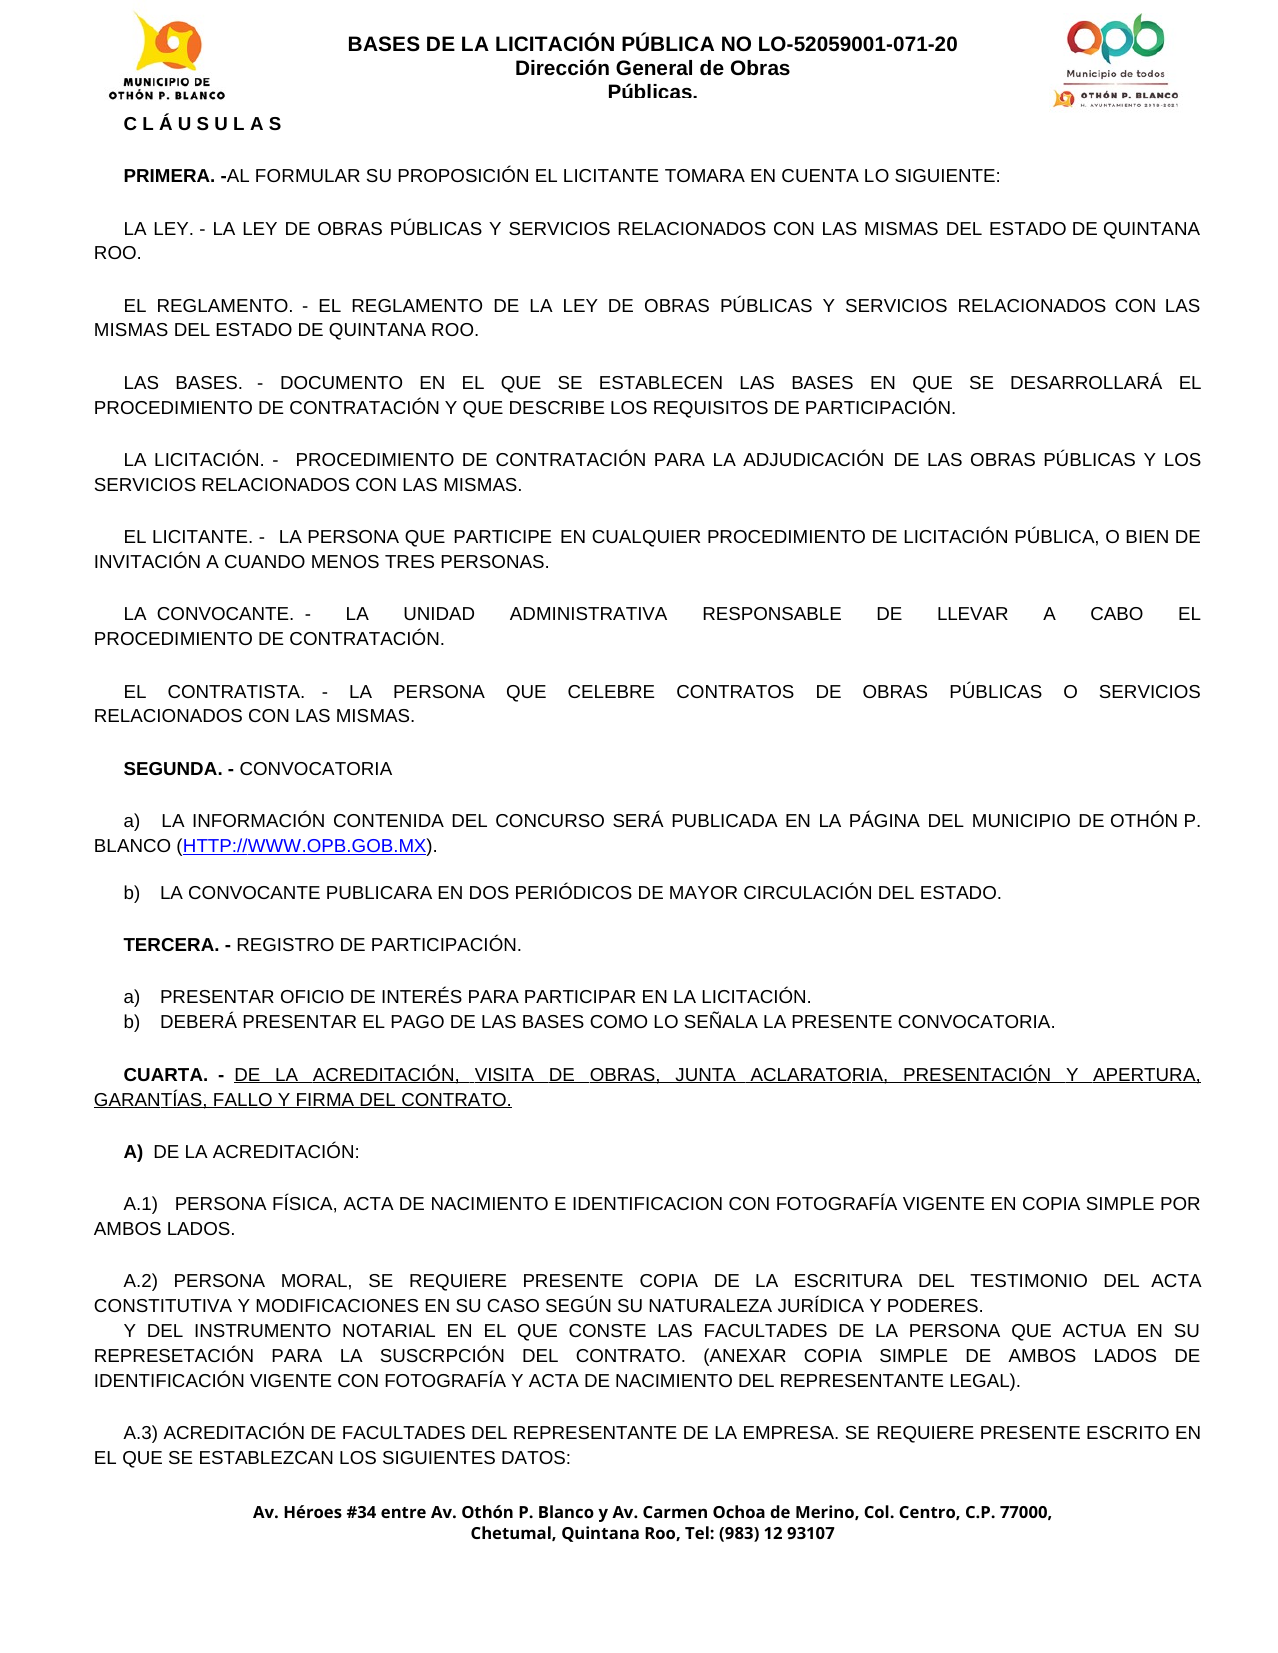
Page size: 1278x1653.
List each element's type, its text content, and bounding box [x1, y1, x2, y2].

text LA LEY. - LA LEY DE OBRAS PÚBLICAS Y SERVICIOS RELACIONADOS CON LAS MISMAS DEL ESTADO DE QUINTANA ROO. [94, 217, 1201, 264]
text LAS BASES. - DOCUMENTO EN EL QUE SE ESTABLECEN LAS BASES EN QUE SE DESARROLLARÁ EL PROCEDIMIENTO DE CONTRATACIÓN Y QUE DESCRIBE LOS REQUISITOS DE PARTICIPACIÓN. [94, 372, 1201, 418]
text EL REGLAMENTO. - EL REGLAMENTO DE LA LEY DE OBRAS PÚBLICAS Y SERVICIOS RELACIONADOS CON LAS MISMAS DEL ESTADO DE QUINTANA ROO. [94, 294, 1201, 341]
text a) PRESENTAR OFICIO DE INTERÉS PARA PARTICIPAR EN LA LICITACIÓN. [94, 986, 1201, 1008]
text A) DE LA ACREDITACIÓN: [94, 1141, 1201, 1162]
text b) LA CONVOCANTE PUBLICARA EN DOS PERIÓDICOS DE MAYOR CIRCULACIÓN DEL ESTADO. [94, 882, 1201, 903]
text A.2) PERSONA MORAL, SE REQUIERE PRESENTE COPIA DE LA ESCRITURA DEL TESTIMONIO DEL ACTA CONSTITUTIVA Y MODIFICACIONES EN SU CASO SEGÚN SU NATURALEZA JURÍDICA Y PODERES. [94, 1270, 1201, 1317]
text b) DEBERÁ PRESENTAR EL PAGO DE LAS BASES COMO LO SEÑALA LA PRESENTE CONVOCATORIA. [94, 1011, 1201, 1033]
text PRIMERA. -AL FORMULAR SU PROPOSICIÓN EL LICITANTE TOMARA EN CUENTA LO SIGUIENTE: [94, 165, 1201, 186]
text TERCERA. - REGISTRO DE PARTICIPACIÓN. [94, 934, 1201, 956]
text CUARTA. - DE LA ACREDITACIÓN, VISITA DE OBRAS, JUNTA ACLARATORIA, PRESENTACIÓN Y APERTURA, GARANTÍAS, FALLO Y FIRMA DEL CONTRATO. [94, 1063, 1201, 1110]
text EL LICITANTE. - LA PERSONA QUE PARTICIPE EN CUALQUIER PROCEDIMIENTO DE LICITACIÓN PÚBLICA, O BIEN DE INVITACIÓN A CUANDO MENOS TRES PERSONAS. [94, 526, 1201, 572]
text A.3) ACREDITACIÓN DE FACULTADES DEL REPRESENTANTE DE LA EMPRESA. SE REQUIERE PRESENTE ESCRITO EN EL QUE SE ESTABLEZCAN LOS SIGUIENTES DATOS: [94, 1422, 1201, 1468]
picture [104, 0, 237, 112]
text SEGUNDA. - CONVOCATORIA [94, 758, 1201, 779]
picture [1049, 13, 1192, 112]
text C L Á U S U L A S [94, 112, 1201, 134]
text LA CONVOCANTE. - LA UNIDAD ADMINISTRATIVA RESPONSABLE DE LLEVAR A CABO EL PROCEDIMIENTO DE CONTRATACIÓN. [94, 603, 1201, 649]
text Y DEL INSTRUMENTO NOTARIAL EN EL QUE CONSTE LAS FACULTADES DE LA PERSONA QUE ACTUA EN SU REPRESETACIÓN PARA LA SUSCRPCIÓN DEL CONTRATO. (ANEXAR COPIA SIMPLE DE AMBOS LADOS DE IDENTIFICACIÓN VIGENTE CON FOTOGRAFÍA Y ACTA DE NACIMIENTO DEL REPRESENTANTE LEGAL). [94, 1320, 1201, 1391]
text a) LA INFORMACIÓN CONTENIDA DEL CONCURSO SERÁ PUBLICADA EN LA PÁGINA DEL MUNICIPIO DE OTHÓN P. BLANCO (HTTP://WWW.OPB.GOB.MX). [94, 810, 1201, 856]
text LA LICITACIÓN. - PROCEDIMIENTO DE CONTRATACIÓN PARA LA ADJUDICACIÓN DE LAS OBRAS PÚBLICAS Y LOS SERVICIOS RELACIONADOS CON LAS MISMAS. [94, 449, 1201, 495]
text EL CONTRATISTA. - LA PERSONA QUE CELEBRE CONTRATOS DE OBRAS PÚBLICAS O SERVICIOS RELACIONADOS CON LAS MISMAS. [94, 680, 1201, 727]
text A.1) PERSONA FÍSICA, ACTA DE NACIMIENTO E IDENTIFICACION CON FOTOGRAFÍA VIGENTE EN COPIA SIMPLE POR AMBOS LADOS. [94, 1193, 1201, 1239]
